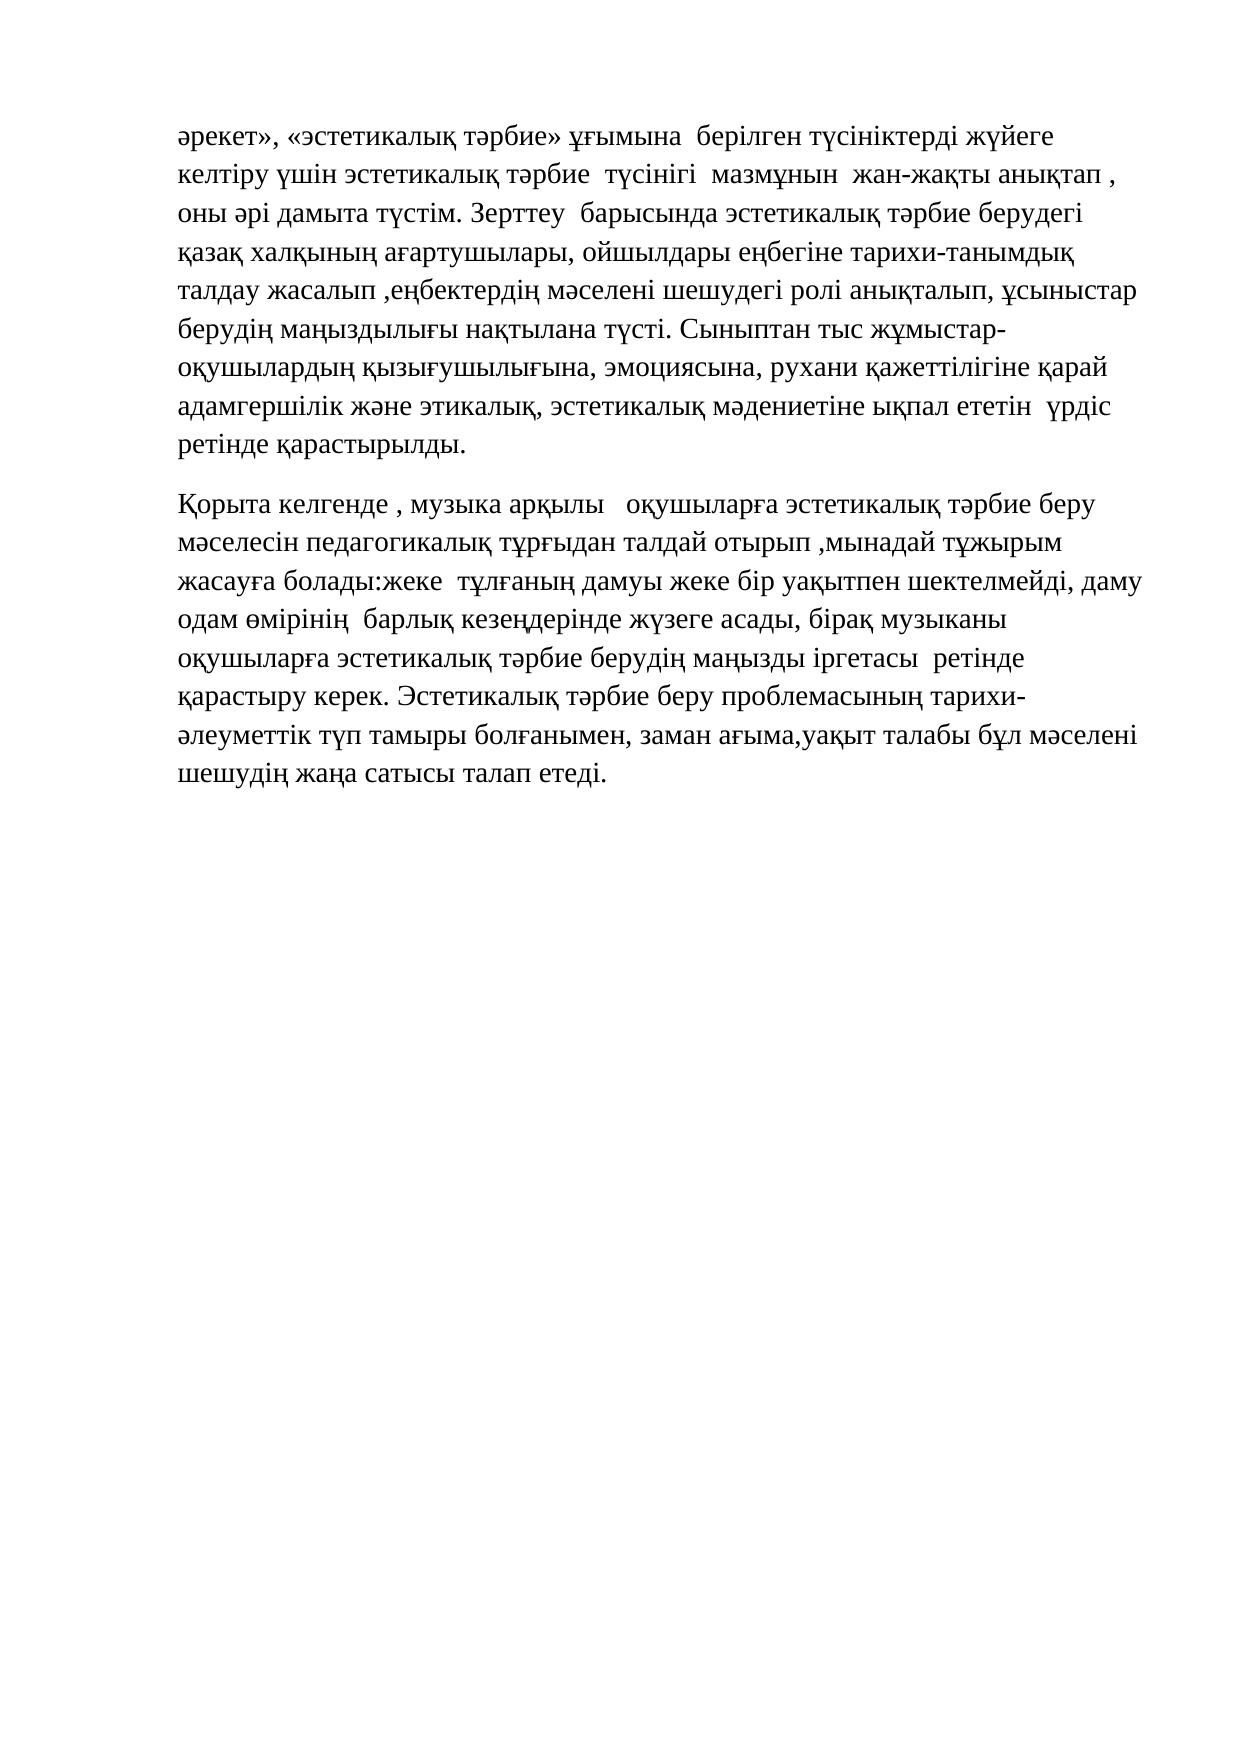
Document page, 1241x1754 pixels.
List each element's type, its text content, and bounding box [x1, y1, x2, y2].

text Қорыта келгенде , музыка арқылы оқушыларға эстетикалық тәрбие беру мәселесін педагогикалық тұрғыдан талдай отырып ,мынадай тұжырым жасауға болады:жеке тұлғаның дамуы жеке бір уақытпен шектелмейді, даму одам өмірінің барлық кезеңдерінде жүзеге асады, бірақ музыканы оқушыларға эстетикалық тәрбие берудің маңызды іргетасы ретінде қарастыру керек. Эстетикалық тәрбие беру проблемасының тарихи-әлеуметтік түп тамыры болғанымен, заман ағыма,уақыт талабы бұл мәселені шешудің жаңа сатысы талап етеді. [177, 486, 1152, 789]
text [177, 118, 1152, 460]
